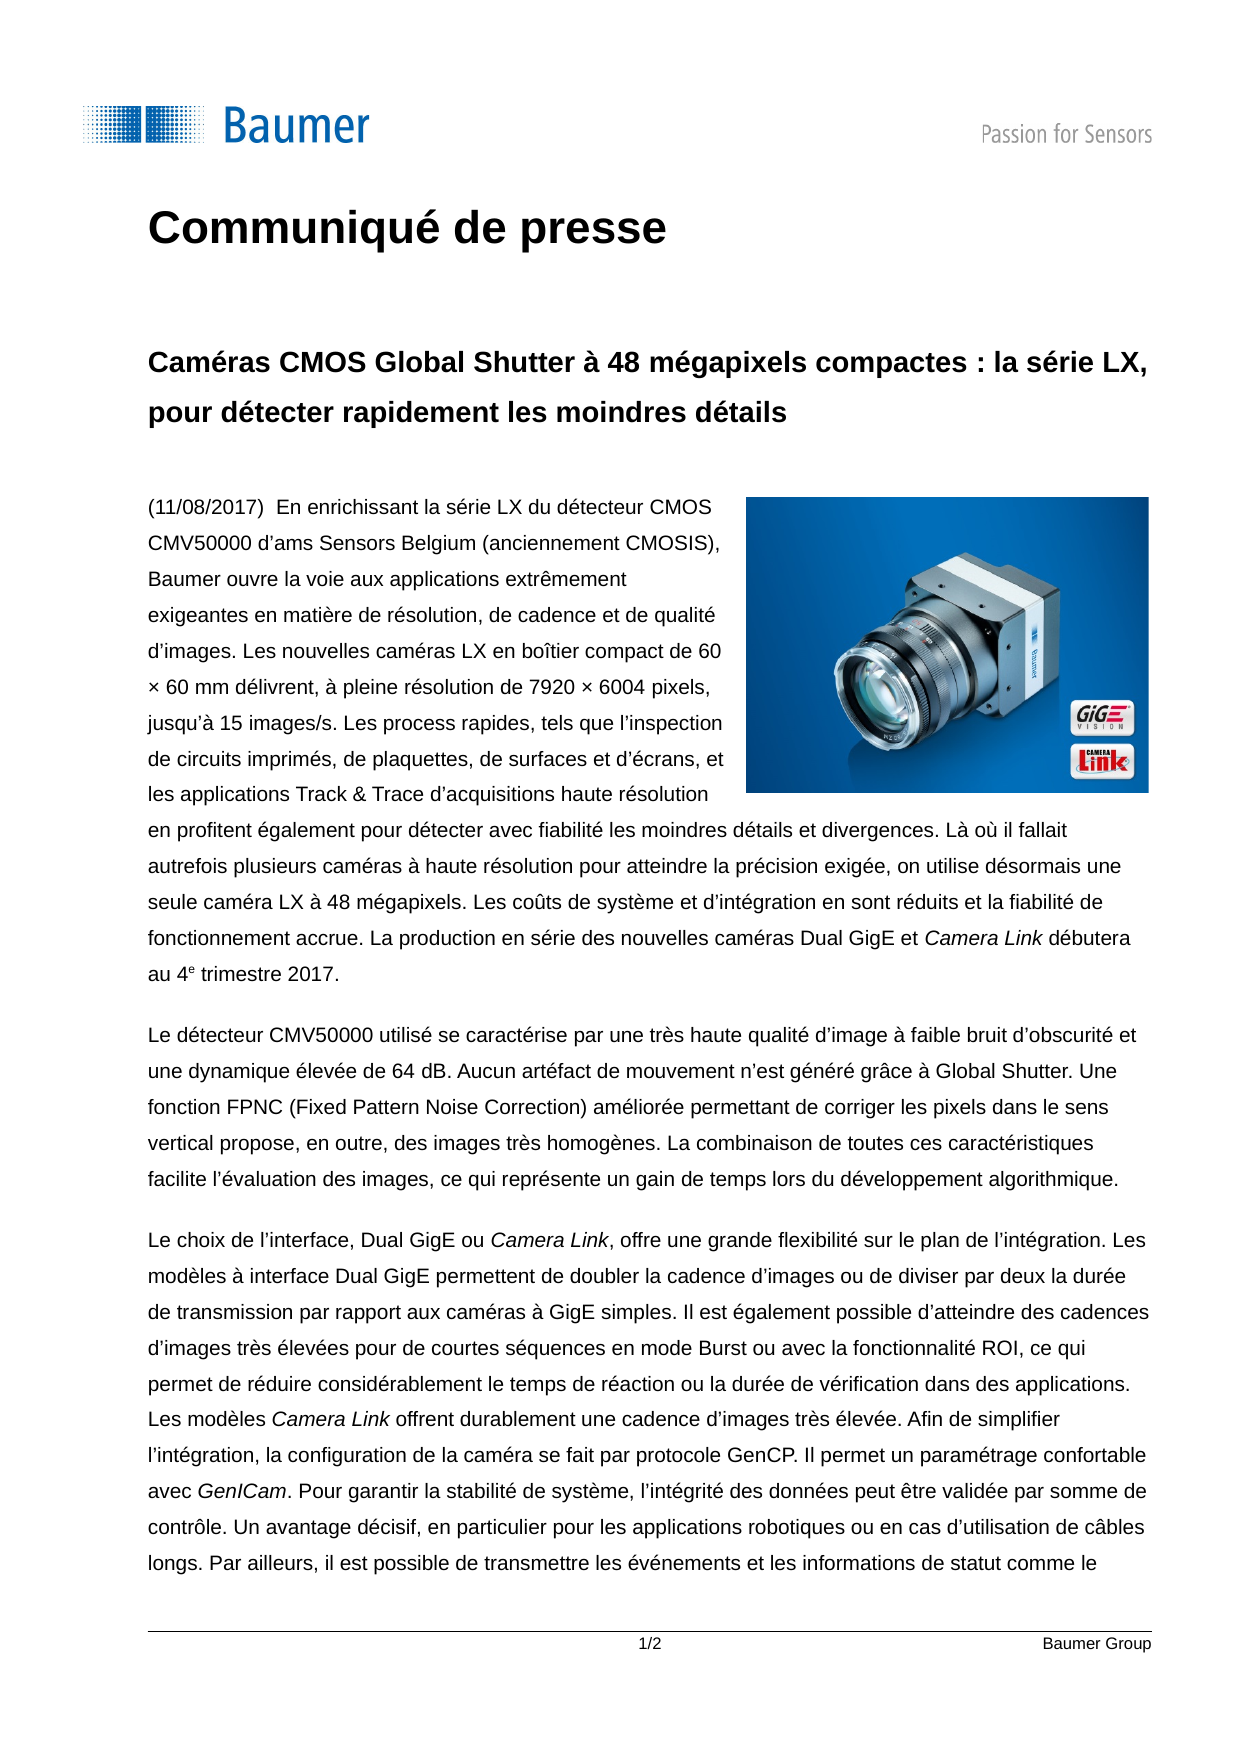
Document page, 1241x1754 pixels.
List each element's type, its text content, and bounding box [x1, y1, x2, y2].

text (11/08/2017) En enrichissant la série LX du détecteur CMOS CMV50000 d’ams Sensors Belgium (anciennement CMOSIS), Baumer ouvre la voie aux applications extrêmement exigeantes en matière de résolution, de cadence et de qualité d’images. Les nouvelles caméras LX en boîtier compact de 60 × 60 mm délivrent, à pleine résolution de 7920 × 6004 pixels, jusqu’à 15 images/s. Les process rapides, tels que l’inspection de circuits imprimés, de plaquettes, de surfaces et d’écrans, et les applications Track & Trace d’acquisitions haute résolution en profitent également pour détecter avec fiabilité les moindres détails et divergences. Là où il fallait autrefois plusieurs caméras à haute résolution pour atteindre la précision exigée, on utilise désormais une seule caméra LX à 48 mégapixels. Les coûts de système et d’intégration en sont réduits et la fiabilité de fonctionnement accrue. La production en série des nouvelles caméras Dual GigE et Camera Link débutera au 4e trimestre 2017. [148, 495, 1152, 986]
picture [746, 497, 1149, 793]
text Le détecteur CMV50000 utilisé se caractérise par une très haute qualité d’image à faible bruit d’obscurité et une dynamique élevée de 64 dB. Aucun artéfact de mouvement n’est généré grâce à Global Shutter. Une fonction FPNC (Fixed Pattern Noise Correction) améliorée permettant de corriger les pixels dans le sens vertical propose, en outre, des images très homogènes. La combinaison de toutes ces caractéristiques facilite l’évaluation des images, ce qui représente un gain de temps lors du développement algorithmique. [148, 1023, 1152, 1191]
text Caméras CMOS Global Shutter à 48 mégapixels compactes : la série LX, pour détecter rapidement les moindres détails [148, 345, 1152, 429]
subtitle Communiqué de presse [148, 201, 1152, 253]
picture [83, 106, 370, 143]
picture [982, 123, 1152, 143]
